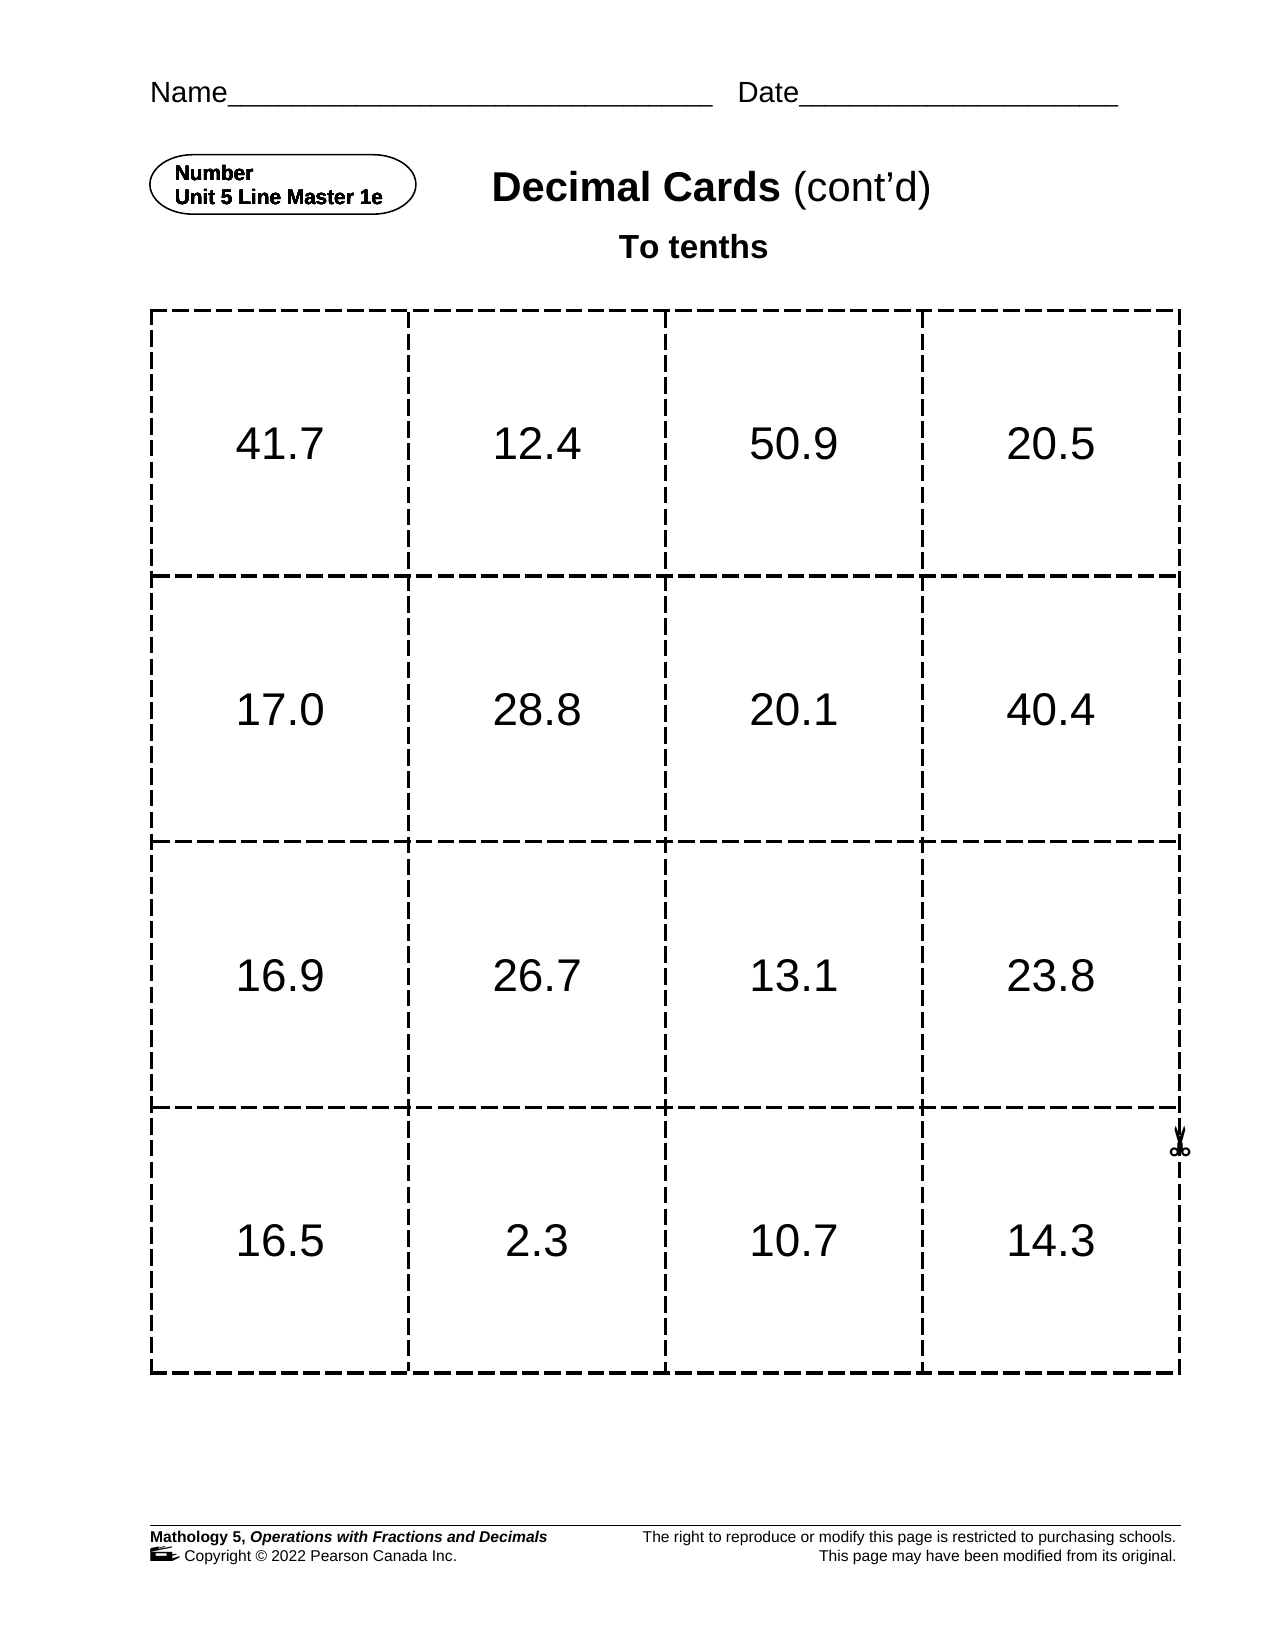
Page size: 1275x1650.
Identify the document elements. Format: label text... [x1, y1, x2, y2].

table_header 20.5 [922, 309, 1179, 574]
table_cell 16.9 [152, 840, 408, 1106]
table_cell 2.3 [409, 1106, 665, 1371]
picture [150, 1546, 180, 1561]
table_header 41.7 [152, 309, 408, 574]
picture [1155, 1117, 1205, 1168]
table_header 50.9 [665, 309, 922, 574]
table_cell 17.0 [152, 574, 408, 840]
table_cell 26.7 [409, 840, 665, 1106]
table_cell 13.1 [665, 840, 922, 1106]
table_cell 14.3 [922, 1106, 1179, 1371]
table_header 12.4 [409, 309, 665, 574]
table_cell 40.4 [922, 574, 1179, 840]
table_cell 16.5 [152, 1106, 408, 1371]
table_cell 28.8 [409, 574, 665, 840]
table_cell 10.7 [665, 1106, 922, 1371]
table_cell 23.8 [922, 840, 1179, 1106]
table_cell 20.1 [665, 574, 922, 840]
